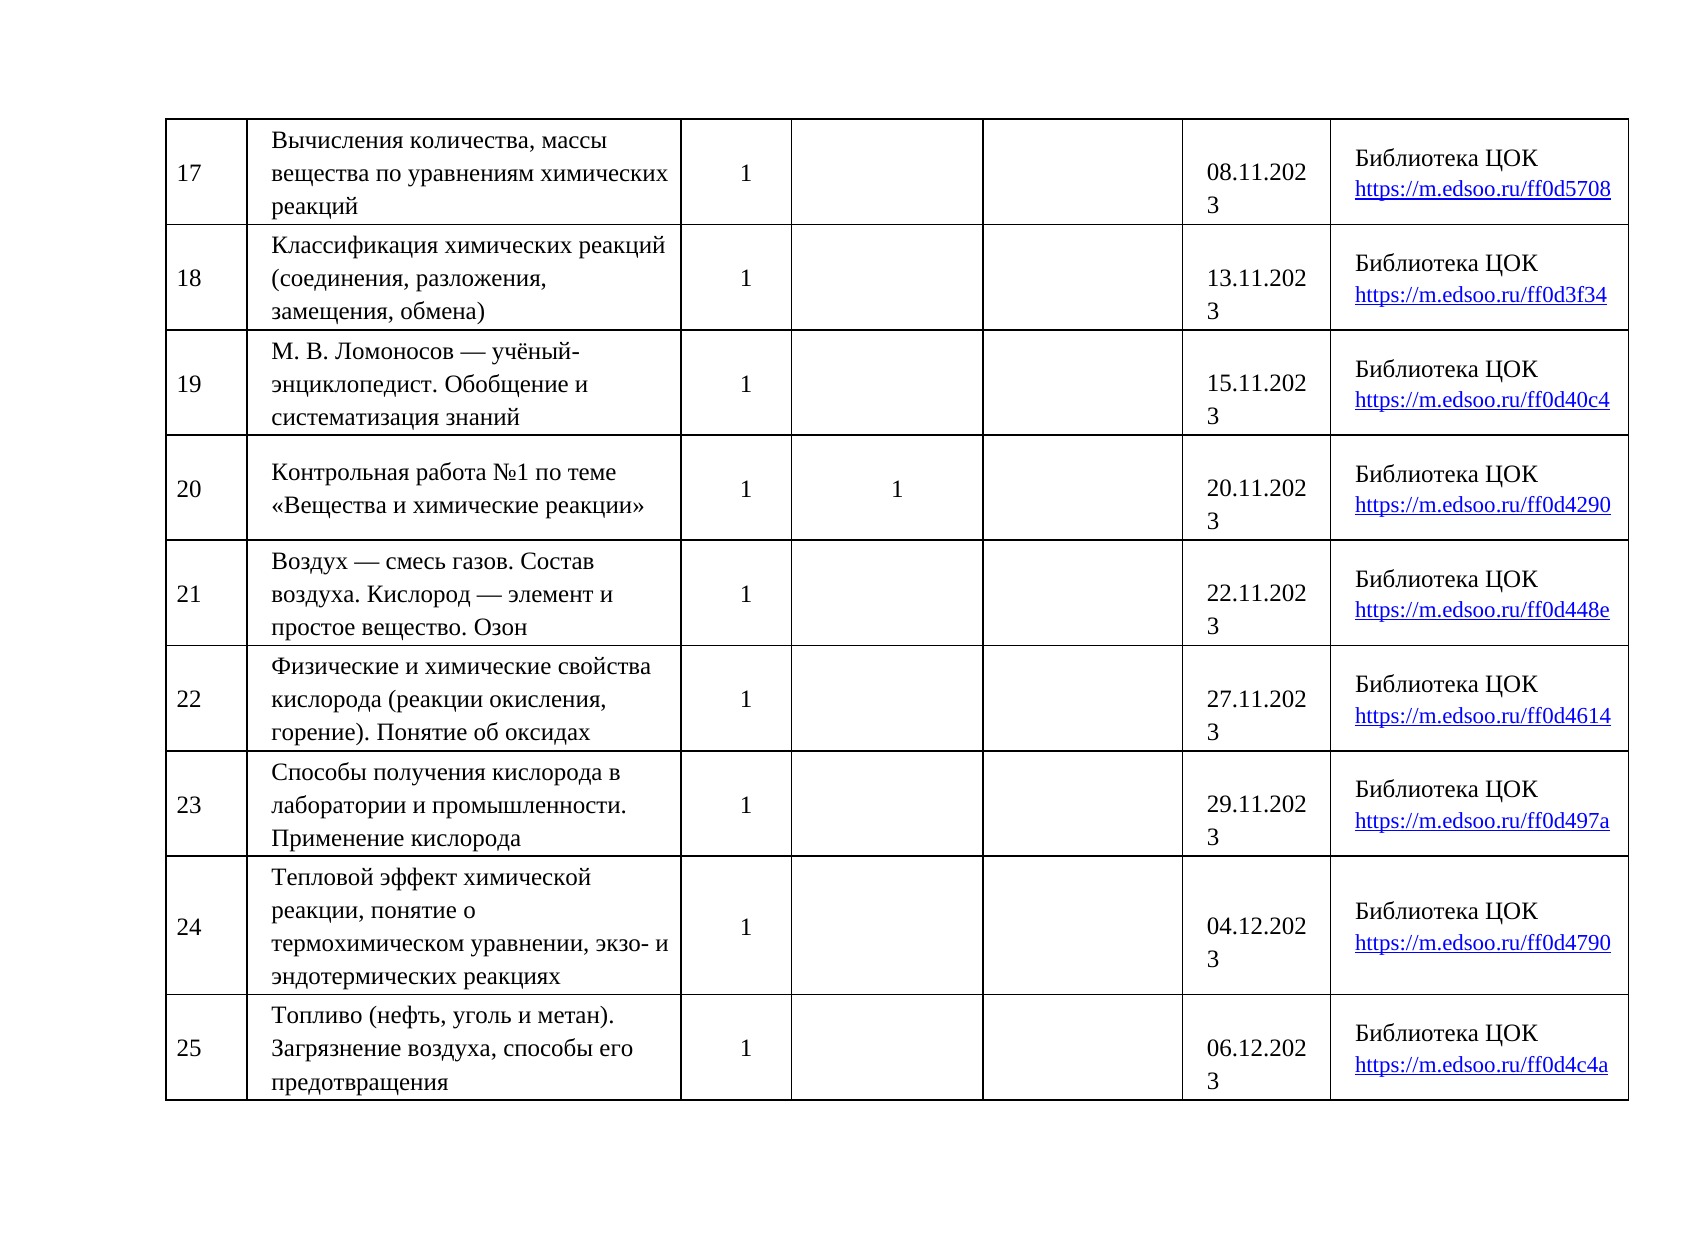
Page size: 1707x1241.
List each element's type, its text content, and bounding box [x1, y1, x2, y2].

table_cell 24 [167, 857, 246, 994]
table_cell Библиотека ЦОК https://m.edsoo.ru/ff0d3f34 [1331, 225, 1628, 329]
table_cell 22.11.2023 [1183, 541, 1330, 644]
table_cell Библиотека ЦОК https://m.edsoo.ru/ff0d4c4a [1331, 995, 1628, 1099]
table_cell [984, 646, 1182, 750]
table_cell [792, 120, 982, 223]
table_cell 27.11.2023 [1183, 646, 1330, 750]
table_cell 1 [682, 646, 791, 750]
table_cell 1 [682, 436, 791, 539]
table_cell 06.12.2023 [1183, 995, 1330, 1099]
table_cell 21 [167, 541, 246, 644]
table_cell Воздух — смесь газов. Состав воздуха. Кислород — элемент и простое вещество. Озон [248, 541, 680, 644]
table_cell [984, 436, 1182, 539]
table_cell Контрольная работа №1 по теме «Вещества и химические реакции» [248, 436, 680, 539]
table_cell 1 [682, 541, 791, 644]
table_cell 04.12.2023 [1183, 857, 1330, 994]
table_cell [792, 995, 982, 1099]
table_cell 1 [682, 752, 791, 855]
table_cell [984, 857, 1182, 994]
table_cell Классификация химических реакций (соединения, разложения, замещения, обмена) [248, 225, 680, 329]
table_cell [792, 752, 982, 855]
table_cell Тепловой эффект химической реакции, понятие о термохимическом уравнении, экзо- и эндотермических реакциях [248, 857, 680, 994]
table_cell 1 [792, 436, 982, 539]
table_cell 20 [167, 436, 246, 539]
table_cell [792, 331, 982, 434]
table_cell [792, 857, 982, 994]
table_cell Библиотека ЦОК https://m.edsoo.ru/ff0d4290 [1331, 436, 1628, 539]
table_cell Библиотека ЦОК https://m.edsoo.ru/ff0d448e [1331, 541, 1628, 644]
table_cell 23 [167, 752, 246, 855]
table_cell Библиотека ЦОК https://m.edsoo.ru/ff0d4614 [1331, 646, 1628, 750]
table_cell Библиотека ЦОК https://m.edsoo.ru/ff0d40c4 [1331, 331, 1628, 434]
table_cell Вычисления количества, массы вещества по уравнениям химических реакций [248, 120, 680, 223]
table_cell [984, 225, 1182, 329]
table_cell [792, 541, 982, 644]
table_cell 08.11.2023 [1183, 120, 1330, 223]
table_cell 13.11.2023 [1183, 225, 1330, 329]
table_cell 25 [167, 995, 246, 1099]
table_cell Библиотека ЦОК https://m.edsoo.ru/ff0d4790 [1331, 857, 1628, 994]
table_cell 1 [682, 225, 791, 329]
table_cell [984, 541, 1182, 644]
table_cell 1 [682, 120, 791, 223]
table_cell 17 [167, 120, 246, 223]
table_cell 1 [682, 857, 791, 994]
table_cell 18 [167, 225, 246, 329]
table_cell 22 [167, 646, 246, 750]
table_cell [792, 225, 982, 329]
table_cell [984, 995, 1182, 1099]
table_cell Библиотека ЦОК https://m.edsoo.ru/ff0d497a [1331, 752, 1628, 855]
table_cell 29.11.2023 [1183, 752, 1330, 855]
table_cell [984, 752, 1182, 855]
table_cell [792, 646, 982, 750]
table_cell Библиотека ЦОК https://m.edsoo.ru/ff0d5708 [1331, 120, 1628, 223]
table_cell Способы получения кислорода в лаборатории и промышленности. Применение кислорода [248, 752, 680, 855]
table_cell М. В. Ломоносов — учёный-энциклопедист. Обобщение и систематизация знаний [248, 331, 680, 434]
table_cell 19 [167, 331, 246, 434]
table_cell 15.11.2023 [1183, 331, 1330, 434]
table_cell 1 [682, 995, 791, 1099]
table_cell [984, 120, 1182, 223]
table_cell Физические и химические свойства кислорода (реакции окисления, горение). Понятие об оксидах [248, 646, 680, 750]
table_cell [984, 331, 1182, 434]
table_cell Топливо (нефть, уголь и метан). Загрязнение воздуха, способы его предотвращения [248, 995, 680, 1099]
table_cell 20.11.2023 [1183, 436, 1330, 539]
table_cell 1 [682, 331, 791, 434]
